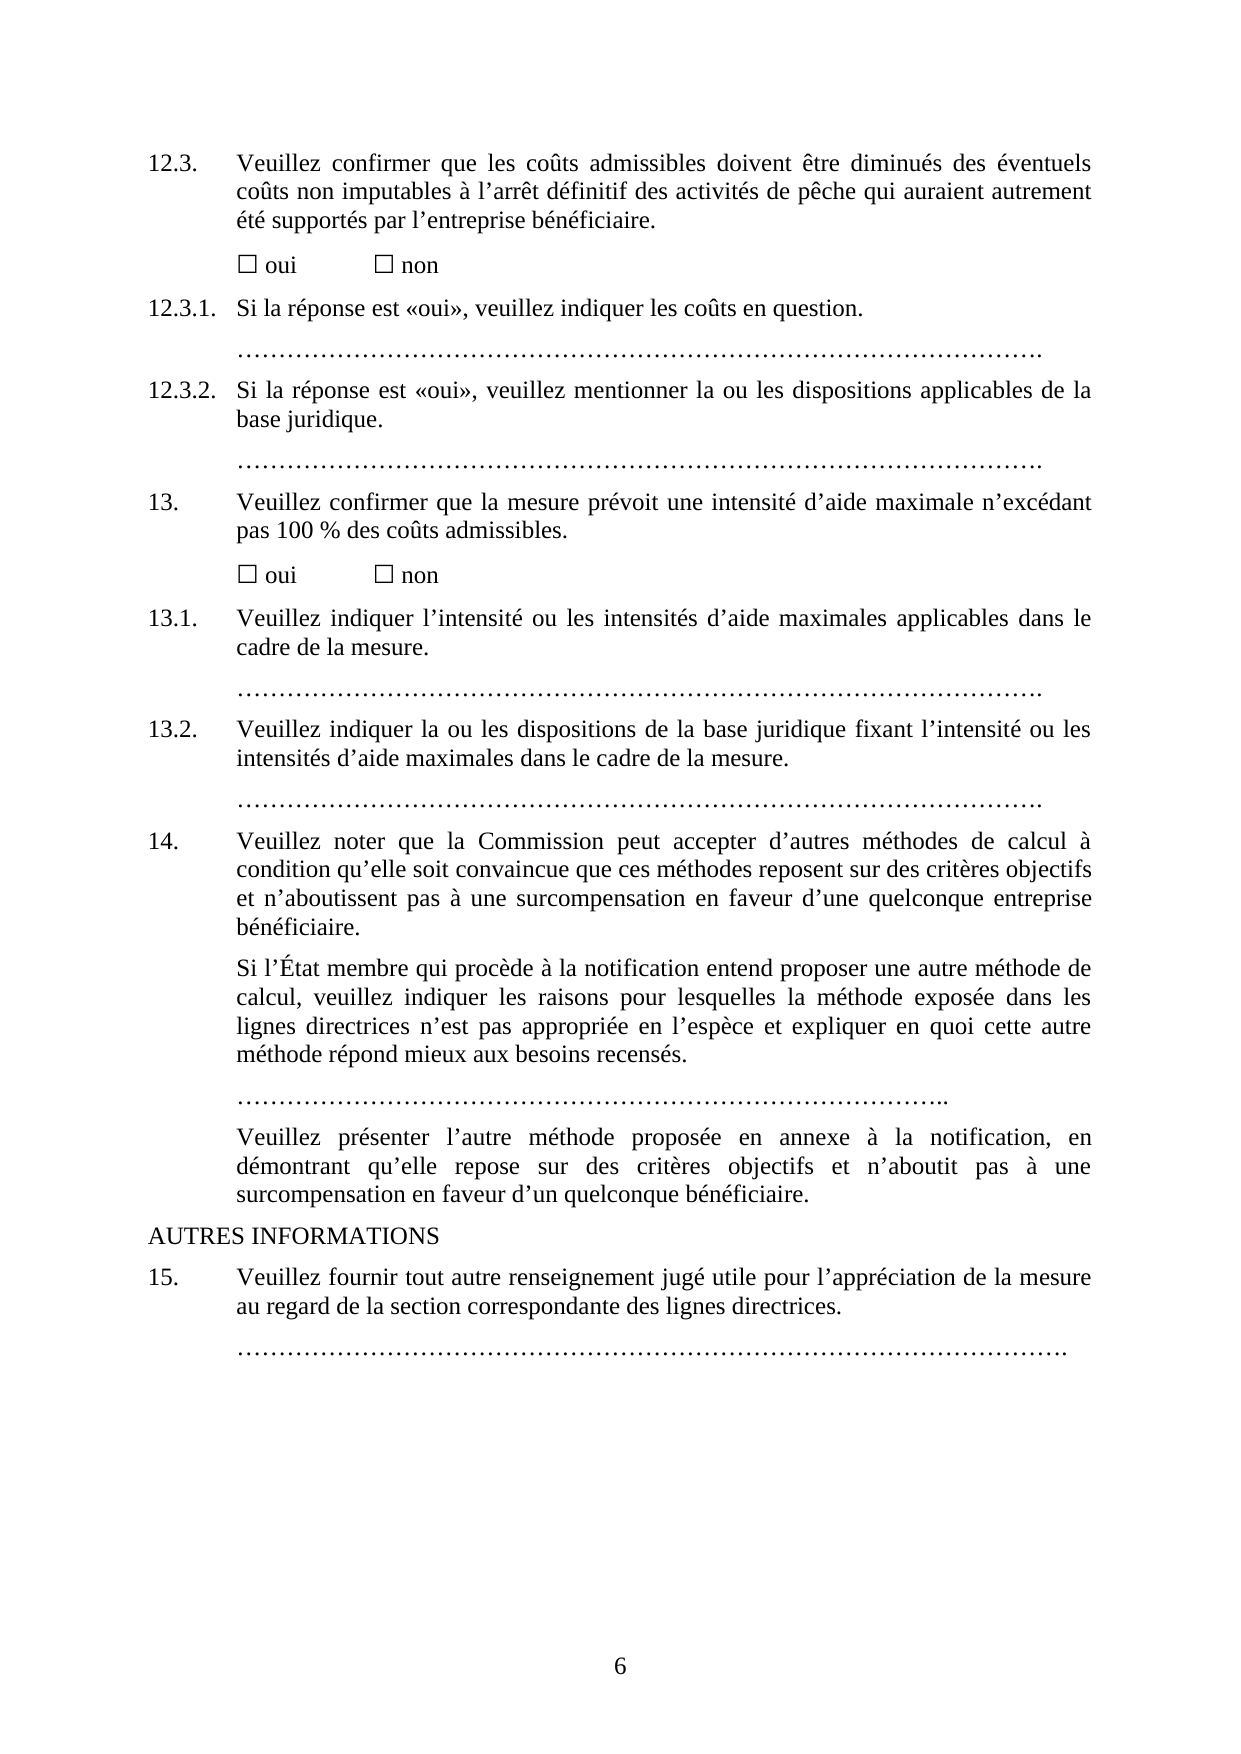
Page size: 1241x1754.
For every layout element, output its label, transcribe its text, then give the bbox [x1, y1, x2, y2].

text 12.3.2. Si la réponse est «oui», veuillez mentionner la ou les dispositions applicables de la base juridique. [148, 375, 1093, 433]
text 13. Veuillez confirmer que la mesure prévoit une intensité d’aide maximale n’excédant pas 100 % des coûts admissibles. [148, 487, 1093, 544]
text 13.1. Veuillez indiquer l’intensité ou les intensités d’aide maximales applicables dans le cadre de la mesure. [148, 603, 1093, 661]
text Veuillez présenter l’autre méthode proposée en annexe à la notification, en démontrant qu’elle repose sur des critères objectifs et n’aboutit pas à une surcompensation en faveur d’un quelconque bénéficiaire. [236, 1122, 1093, 1208]
text oui non [236, 246, 1093, 280]
text ……………………………………………………………………………………. [236, 673, 1093, 702]
text 14. Veuillez noter que la Commission peut accepter d’autres méthodes de calcul à condition qu’elle soit convaincue que ces méthodes reposent sur des critères objectifs et n’aboutissent pas à une surcompensation en faveur d’une quelconque entreprise bénéficiaire. [148, 826, 1093, 941]
text ……………………………………………………………………………………. [236, 445, 1093, 474]
text ……………………………………………………………………………………. [236, 784, 1093, 813]
subtitle AUTRES INFORMATIONS [148, 1221, 1093, 1249]
text 15. Veuillez fournir tout autre renseignement jugé utile pour l’appréciation de la mesure au regard de la section correspondante des lignes directrices. [148, 1262, 1093, 1319]
text oui non [236, 557, 1093, 591]
text 12.3.1. Si la réponse est «oui», veuillez indiquer les coûts en question. [148, 293, 1093, 322]
text ………………………………………………………………………………………. [236, 1332, 1093, 1361]
text ………………………………………………………………………….. [236, 1081, 1093, 1109]
text 13.2. Veuillez indiquer la ou les dispositions de la base juridique fixant l’intensité ou les intensités d’aide maximales dans le cadre de la mesure. [148, 714, 1093, 772]
text 12.3. Veuillez confirmer que les coûts admissibles doivent être diminués des éventuels coûts non imputables à l’arrêt définitif des activités de pêche qui auraient autrement été supportés par l’entreprise bénéficiaire. [148, 148, 1093, 234]
text Si l’État membre qui procède à la notification entend proposer une autre méthode de calcul, veuillez indiquer les raisons pour lesquelles la méthode exposée dans les lignes directrices n’est pas appropriée en l’espèce et expliquer en quoi cette autre méthode répond mieux aux besoins recensés. [236, 953, 1093, 1068]
text ……………………………………………………………………………………. [236, 334, 1093, 363]
